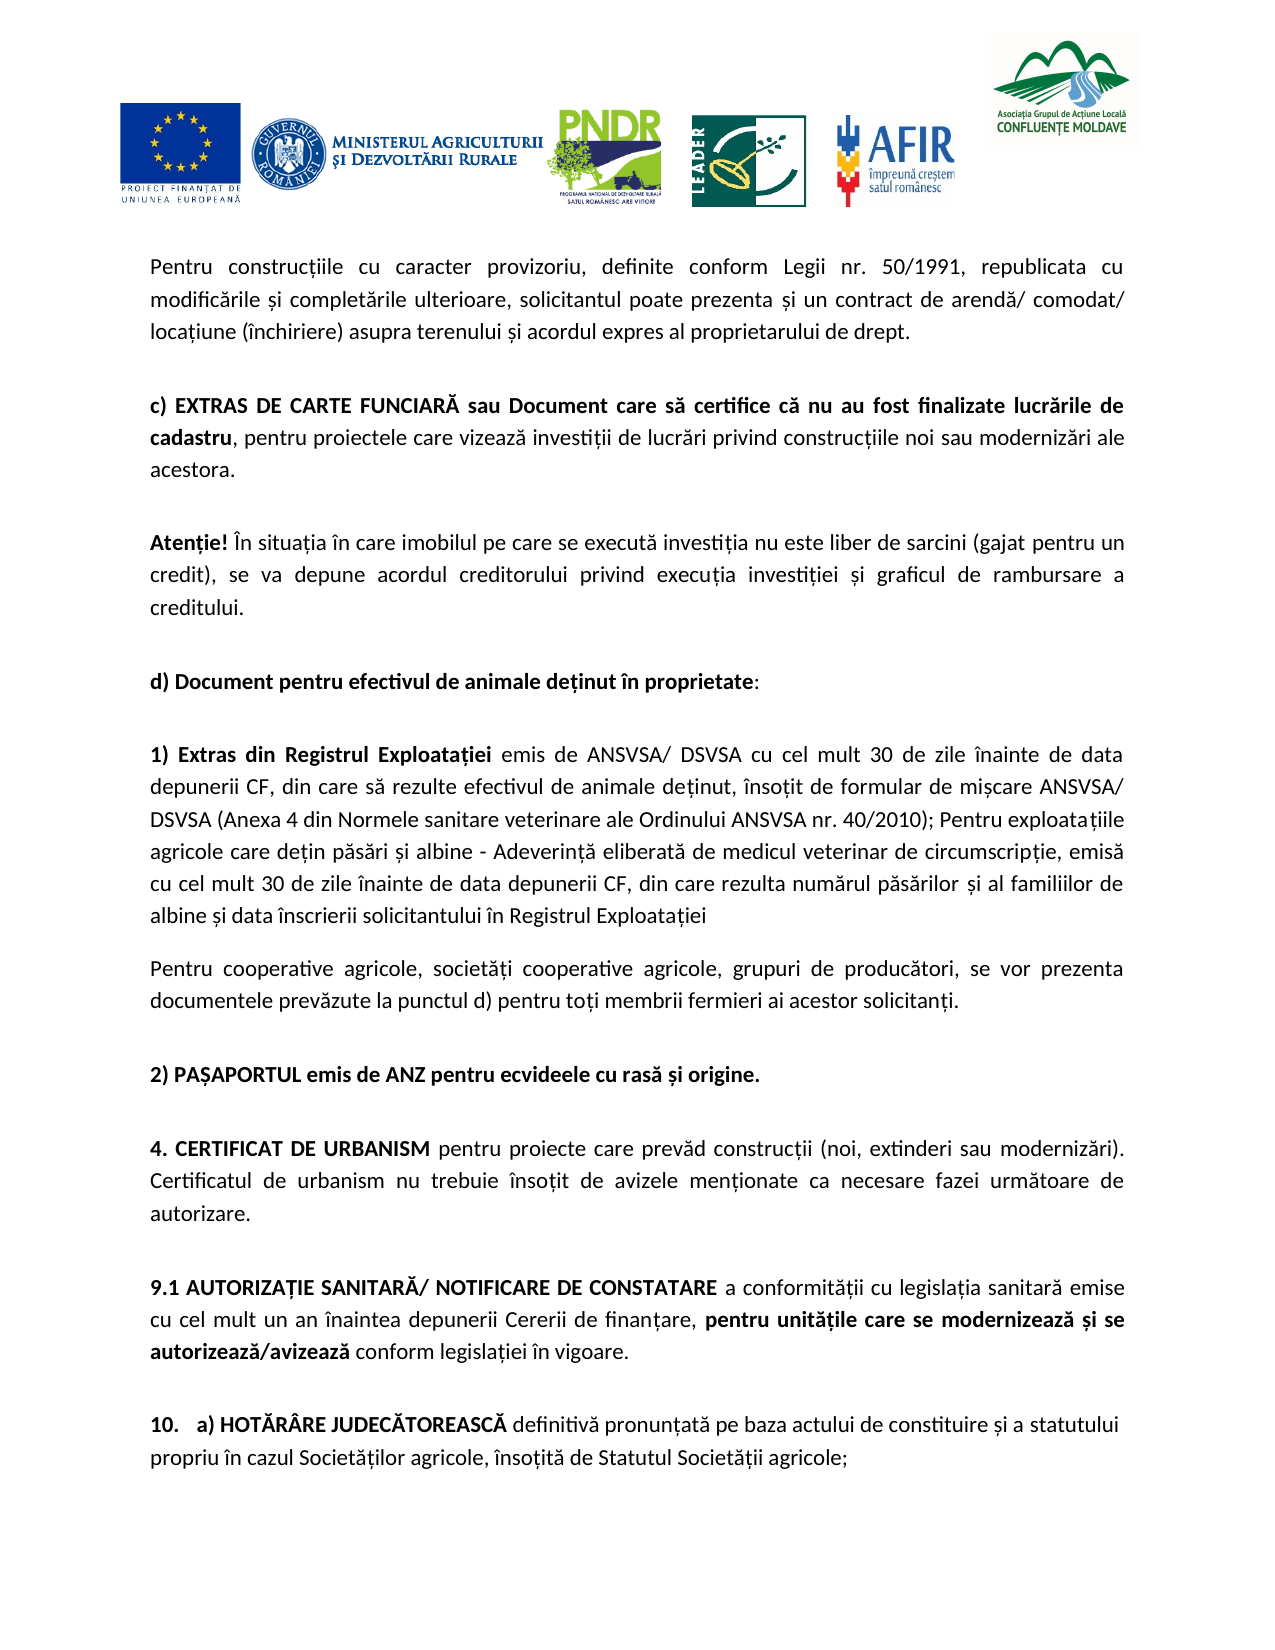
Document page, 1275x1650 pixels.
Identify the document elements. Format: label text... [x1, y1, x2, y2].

text 9.1 AUTORIZAŢIE SANITARĂ/ NOTIFICARE DE CONSTATARE a conformităţii cu legislaţia sanitară emise cu cel mult un an înaintea depunerii Cererii de finanţare, pentru unităţile care se modernizează şi se autorizează/avizează conform legislaţiei în vigoare. [150, 1273, 1125, 1365]
text 4. CERTIFICAT DE URBANISM pentru proiecte care prevăd construcţii (noi, extinderi sau modernizări). Certificatul de urbanism nu trebuie însoţit de avizele menţionate ca necesare fazei următoare de autorizare. [150, 1134, 1125, 1227]
text Pentru cooperative agricole, societăţi cooperative agricole, grupuri de producători, se vor prezenta documentele prevăzute la punctul d) pentru toţi membrii fermieri ai acestor solicitanţi. [150, 954, 1125, 1014]
picture [837, 115, 955, 207]
text c) EXTRAS DE CARTE FUNCIARĂ sau Document care să certifice că nu au fost finalizate lucrările de cadastru, pentru proiectele care vizează investiţii de lucrări privind construcţiile noi sau modernizări ale acestora. [150, 391, 1125, 483]
text Pentru construcţiile cu caracter provizoriu, definite conform Legii nr. 50/1991, republicata cu modificările și completările ulterioare, solicitantul poate prezenta şi un contract de arendă/ comodat/ locaţiune (închiriere) asupra terenului şi acordul expres al proprietarului de drept. [150, 252, 1125, 345]
text 1) Extras din Registrul Exploataţiei emis de ANSVSA/ DSVSA cu cel mult 30 de zile înainte de data depunerii CF, din care să rezulte efectivul de animale deţinut, însoţit de formular de mişcare ANSVSA/ DSVSA (Anexa 4 din Normele sanitare veterinare ale Ordinului ANSVSA nr. 40/2010); Pentru exploataţiile agricole care deţin păsări și albine - Adeverinţă eliberată de medicul veterinar de circumscripţie, emisă cu cel mult 30 de zile înainte de data depunerii CF, din care rezulta numărul păsărilor şi al familiilor de albine şi data înscrierii solicitantului în Registrul Exploataţiei [150, 740, 1125, 929]
list a) HOTĂRÂRE JUDECĂTOREASCĂ definitivă pronunţată pe baza actului de constituire și a statutului propriu în cazul Societăţilor agricole, însoţită de Statutul Societăţii agricole; [150, 1411, 1125, 1471]
picture [120, 103, 662, 207]
picture [692, 115, 807, 207]
text 2) PAŞAPORTUL emis de ANZ pentru ecvideele cu rasă şi origine. [150, 1060, 1125, 1088]
picture [984, 31, 1141, 146]
text d) Document pentru efectivul de animale deţinut în proprietate: [150, 667, 1125, 695]
text Atenţie! În situaţia în care imobilul pe care se execută investiţia nu este liber de sarcini (gajat pentru un credit), se va depune acordul creditorului privind execuţia investiţiei şi graficul de rambursare a creditului. [150, 528, 1125, 621]
